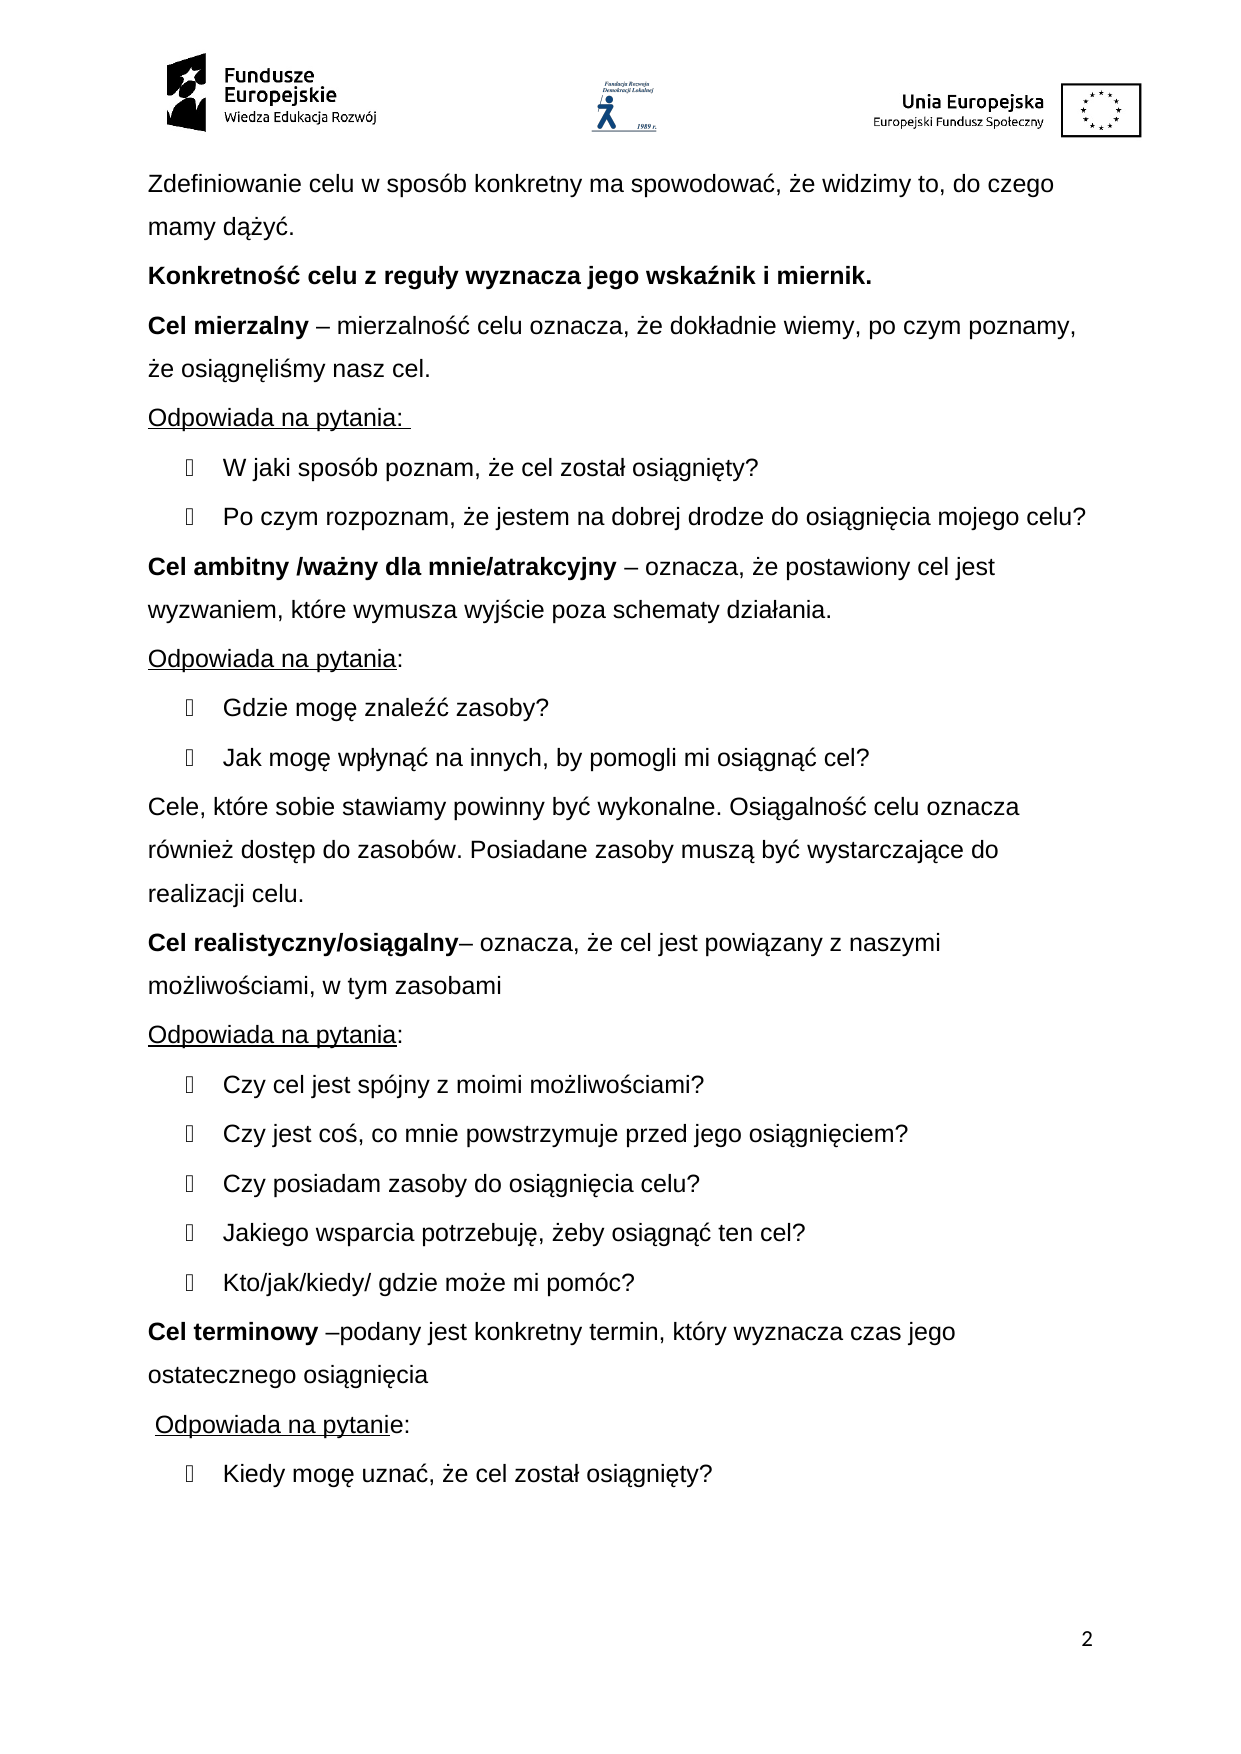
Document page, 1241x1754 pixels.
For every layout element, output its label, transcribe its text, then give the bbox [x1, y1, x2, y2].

list Kiedy mogę uznać, że cel został osiągnięty? [185, 1459, 1093, 1488]
text Cel terminowy –podany jest konkretny termin, który wyznacza czas jego ostatecznego osiągnięcia [148, 1317, 1093, 1389]
picture [147, 33, 395, 151]
text Konkretność celu z reguły wyznacza jego wskaźnik i miernik. [148, 261, 1093, 290]
text Odpowiada na pytanie: [148, 1410, 1093, 1438]
picture [589, 79, 659, 134]
text Cel mierzalny – mierzalność celu oznacza, że dokładnie wiemy, po czym poznamy, że osiągnęliśmy nasz cel. [148, 311, 1093, 382]
list Jak mogę wpłynąć na innych, by pomogli mi osiągnąć cel? [185, 743, 1093, 772]
list Gdzie mogę znaleźć zasoby? [185, 693, 1093, 722]
text Odpowiada na pytania: [148, 1020, 1093, 1049]
list W jaki sposób poznam, że cel został osiągnięty? [185, 452, 1093, 481]
text Cele, które sobie stawiamy powinny być wykonalne. Osiągalność celu oznacza również dostęp do zasobów. Posiadane zasoby muszą być wystarczające do realizacji celu. [148, 792, 1093, 907]
text Odpowiada na pytania: [148, 403, 1093, 432]
list Jakiego wsparcia potrzebuję, żeby osiągnąć ten cel? [185, 1218, 1093, 1247]
list Po czym rozpoznam, że jestem na dobrej drodze do osiągnięcia mojego celu? [185, 502, 1093, 531]
text Zdefiniowanie celu w sposób konkretny ma spowodować, że widzimy to, do czego mamy dążyć. [148, 148, 1093, 241]
text Odpowiada na pytania: [148, 644, 1093, 673]
picture [856, 65, 1159, 155]
list Kto/jak/kiedy/ gdzie może mi pomóc? [185, 1268, 1093, 1297]
list Czy cel jest spójny z moimi możliwościami? [185, 1070, 1093, 1099]
text Cel ambitny /ważny dla mnie/atrakcyjny – oznacza, że postawiony cel jest wyzwaniem, które wymusza wyjście poza schematy działania. [148, 551, 1093, 623]
text Cel realistyczny/osiągalny– oznacza, że cel jest powiązany z naszymi możliwościami, w tym zasobami [148, 928, 1093, 1000]
list Czy posiadam zasoby do osiągnięcia celu? [185, 1169, 1093, 1198]
list Czy jest coś, co mnie powstrzymuje przed jego osiągnięciem? [185, 1119, 1093, 1148]
